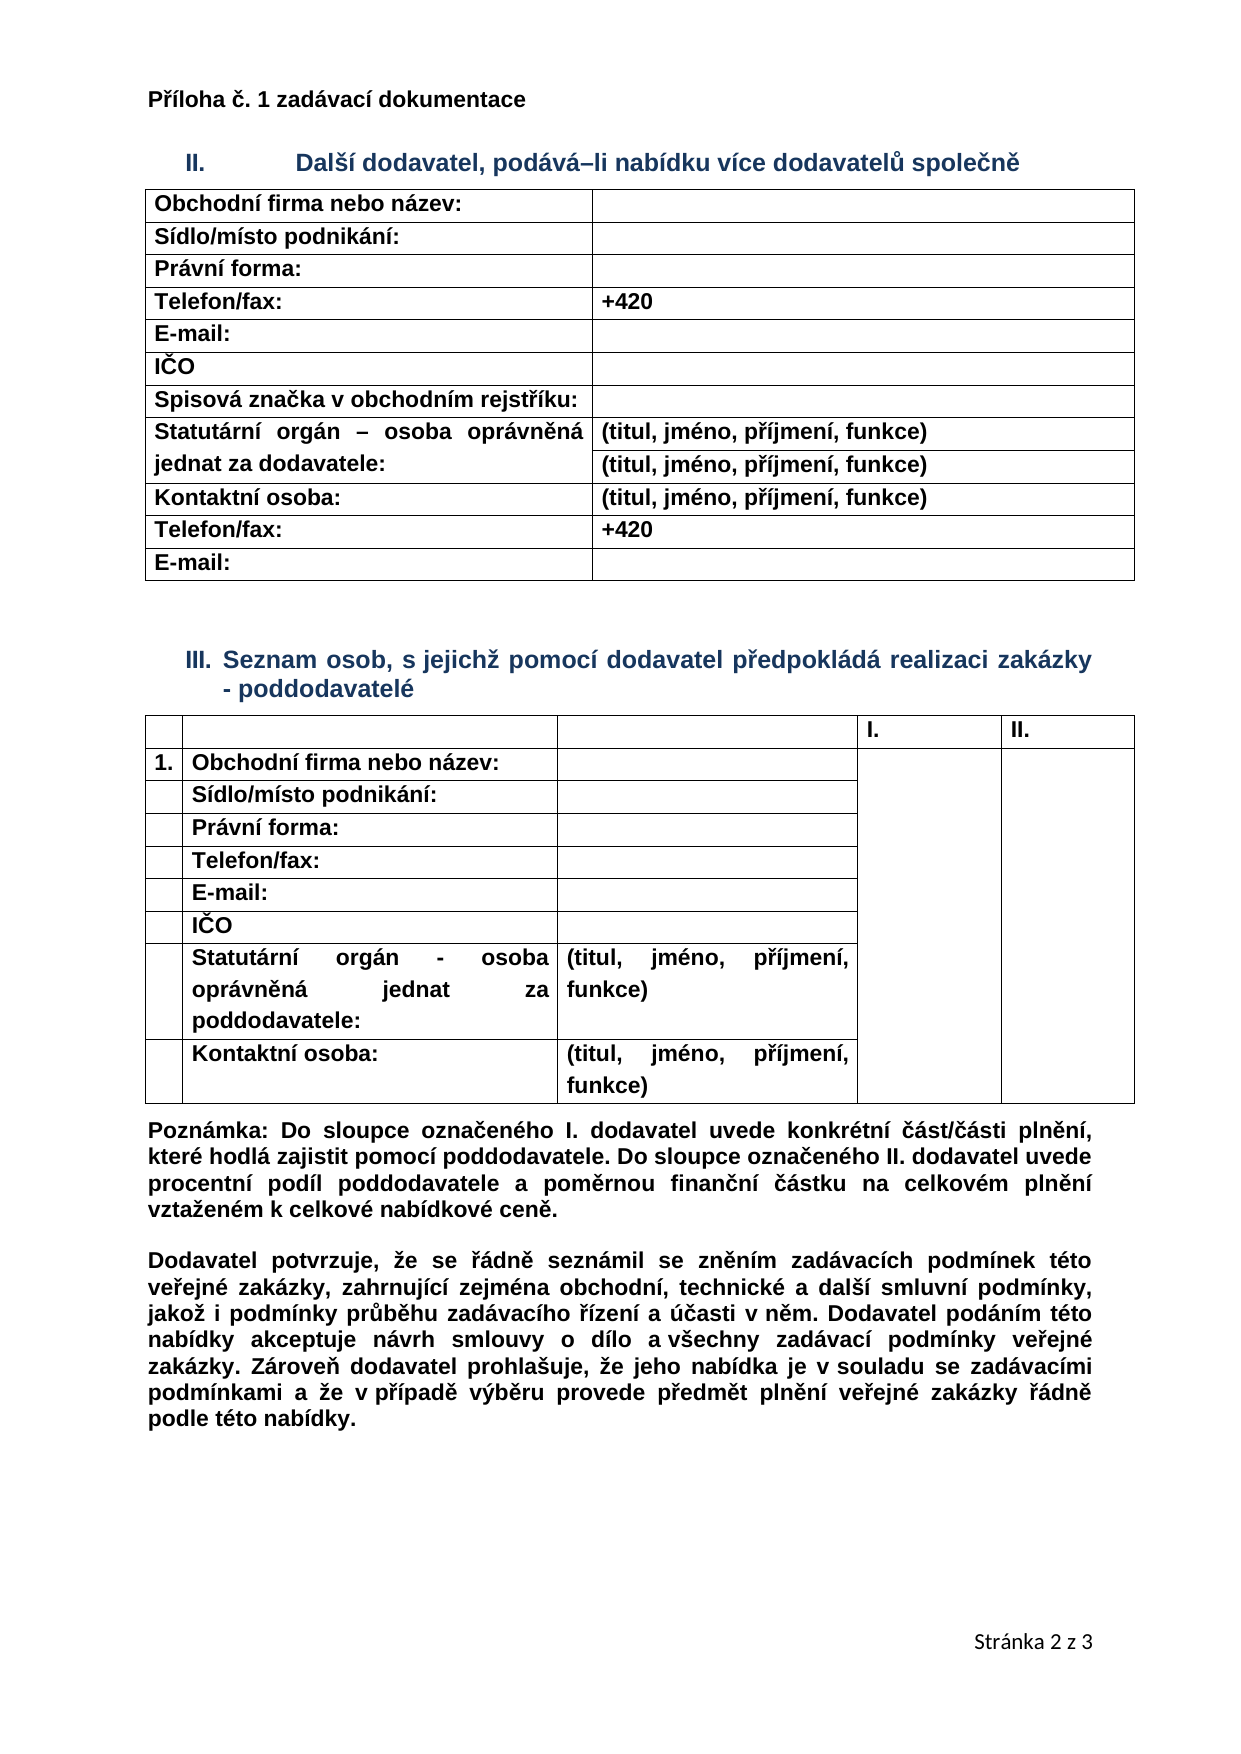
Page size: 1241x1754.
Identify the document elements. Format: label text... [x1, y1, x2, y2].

table_cell [593, 320, 1134, 352]
text Dodavatel potvrzuje, že se řádně seznámil se zněním zadávacích podmínek této veřejné zakázky, zahrnující zejména obchodní, technické a další smluvní podmínky, jakož i podmínky průběhu zadávacího řízení a účasti v něm. Dodavatel podáním této nabídky akceptuje návrh smlouvy o dílo a všechny zadávací podmínky veřejné zakázky. Zároveň dodavatel prohlašuje, že jeho nabídka je v souladu se zadávacími podmínkami a že v případě výběru provede předmět plnění veřejné zakázky řádně podle této nabídky. [148, 1247, 1092, 1432]
table_cell Právní forma: [183, 814, 557, 846]
table_cell IČO [146, 353, 592, 384]
table_cell (titul, jméno, příjmení, funkce) [593, 418, 1134, 450]
table_cell Sídlo/místo podnikání: [183, 781, 557, 813]
table_cell Telefon/fax: [146, 288, 592, 319]
table_cell Sídlo/místo podnikání: [146, 223, 592, 254]
table_cell E-mail: [146, 549, 592, 580]
table_cell Kontaktní osoba: [146, 484, 592, 515]
table_header Obchodní firma nebo název: [146, 190, 592, 222]
table_cell [558, 749, 857, 780]
table_cell [593, 223, 1134, 254]
table_cell (titul, jméno, příjmení, funkce) [593, 451, 1134, 482]
table_cell (titul, jméno, příjmení, funkce) [558, 944, 857, 1039]
table_header [558, 716, 857, 748]
table_cell [558, 847, 857, 878]
table_cell Telefon/fax: [146, 516, 592, 548]
table_cell [146, 781, 182, 813]
table_cell Kontaktní osoba: [183, 1040, 557, 1103]
table_cell [558, 814, 857, 846]
table_cell +420 [593, 516, 1134, 548]
table_cell [146, 814, 182, 846]
table_cell [146, 1040, 182, 1103]
table_cell Právní forma: [146, 255, 592, 287]
table_cell E-mail: [146, 320, 592, 352]
table_cell 1. [146, 749, 182, 780]
table_cell [558, 912, 857, 943]
table_cell [558, 879, 857, 911]
table_cell [858, 749, 1001, 1103]
table_cell [146, 944, 182, 1039]
table_header [146, 716, 182, 748]
table_cell [558, 781, 857, 813]
table_cell +420 [593, 288, 1134, 319]
table_header [183, 716, 557, 748]
table_cell [593, 549, 1134, 580]
table_cell [593, 353, 1134, 384]
table_cell IČO [183, 912, 557, 943]
table_cell [146, 879, 182, 911]
table_cell [593, 255, 1134, 287]
table_header [593, 190, 1134, 222]
table_cell Spisová značka v obchodním rejstříku: [146, 386, 592, 417]
subtitle Další dodavatel, podává–li nabídku více dodavatelů společně [185, 148, 1092, 176]
table_header II. [1002, 716, 1134, 748]
table_cell E-mail: [183, 879, 557, 911]
table_cell [146, 912, 182, 943]
table_cell Statutární orgán - osoba oprávněná jednat za poddodavatele: [183, 944, 557, 1039]
subtitle Seznam osob, s jejichž pomocí dodavatel předpokládá realizaci zakázky - poddodavatelé [185, 645, 1092, 703]
table_cell (titul, jméno, příjmení, funkce) [593, 484, 1134, 515]
table_header I. [858, 716, 1001, 748]
table_cell Telefon/fax: [183, 847, 557, 878]
table_cell Statutární orgán – osoba oprávněná jednat za dodavatele: [146, 418, 592, 482]
table_cell (titul, jméno, příjmení, funkce) [558, 1040, 857, 1103]
table_cell Obchodní firma nebo název: [183, 749, 557, 780]
text Poznámka: Do sloupce označeného I. dodavatel uvede konkrétní část/části plnění, které hodlá zajistit pomocí poddodavatele. Do sloupce označeného II. dodavatel uvede procentní podíl poddodavatele a poměrnou finanční částku na celkovém plnění vztaženém k celkové nabídkové ceně. [148, 1117, 1092, 1222]
table_cell [1002, 749, 1134, 1103]
table_cell [593, 386, 1134, 417]
table_cell [146, 847, 182, 878]
